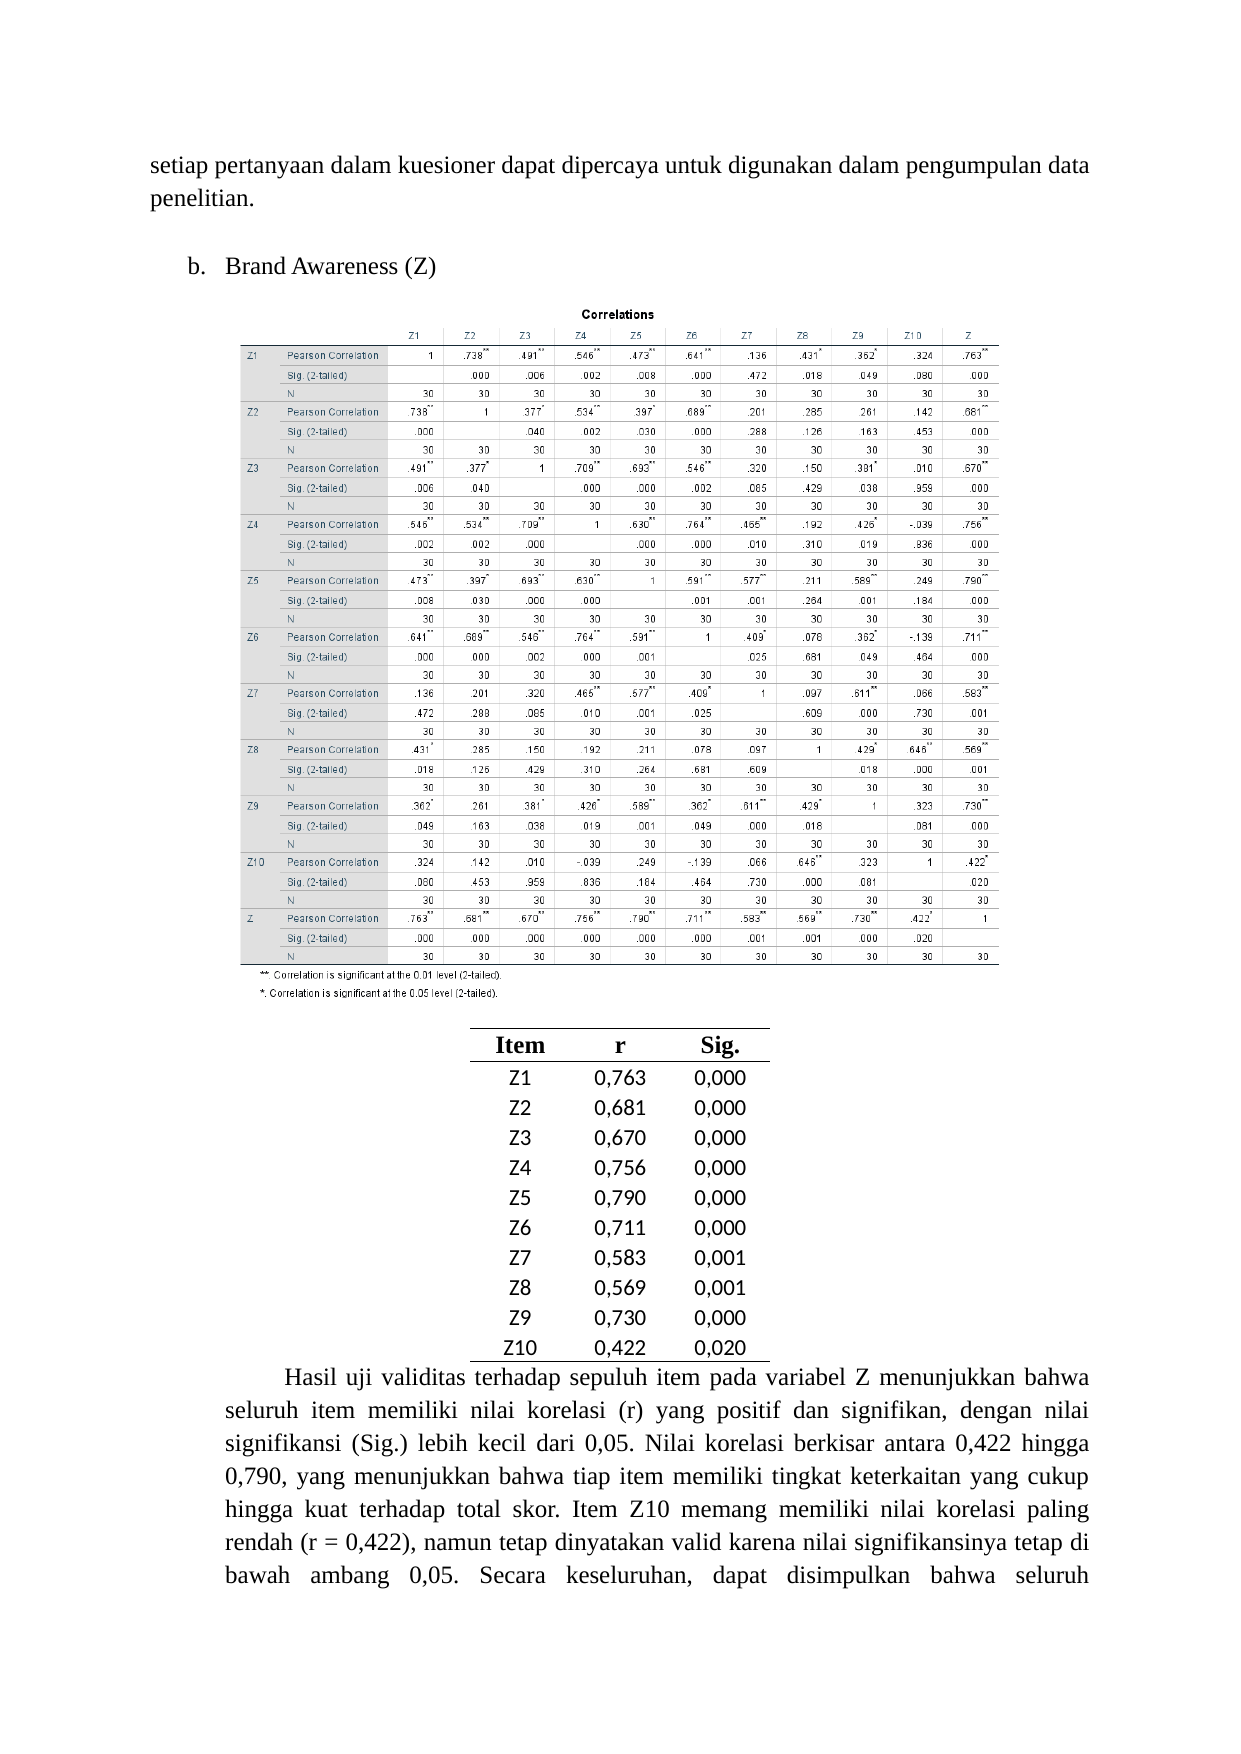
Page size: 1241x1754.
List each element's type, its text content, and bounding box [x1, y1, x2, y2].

table_cell Z3 [470, 1121, 570, 1151]
table_cell Z10 [470, 1331, 570, 1361]
table_cell 0,000 [670, 1062, 770, 1091]
list Brand Awareness (Z) [187, 251, 1090, 279]
table_cell 0,020 [670, 1331, 770, 1361]
table_cell 0,000 [670, 1301, 770, 1331]
table_cell 0,000 [670, 1091, 770, 1121]
table_cell 0,681 [570, 1091, 670, 1121]
table_cell 0,000 [670, 1211, 770, 1241]
table_cell 0,001 [670, 1271, 770, 1301]
table_cell 0,730 [570, 1301, 670, 1331]
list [225, 1362, 1090, 1588]
table_cell 0,569 [570, 1271, 670, 1301]
table_cell Z2 [470, 1091, 570, 1121]
table_cell Z7 [470, 1241, 570, 1271]
table_cell Z4 [470, 1151, 570, 1181]
table_cell 0,422 [570, 1331, 670, 1361]
table_cell 0,763 [570, 1062, 670, 1091]
table_cell Z8 [470, 1271, 570, 1301]
table_cell 0,711 [570, 1211, 670, 1241]
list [150, 150, 1090, 212]
table_header Item [470, 1029, 570, 1061]
table_cell 0,001 [670, 1241, 770, 1271]
table_cell Z5 [470, 1181, 570, 1211]
table_header Sig. [670, 1029, 770, 1061]
table_cell 0,000 [670, 1181, 770, 1211]
table_cell Z6 [470, 1211, 570, 1241]
table_cell 0,756 [570, 1151, 670, 1181]
table_cell 0,670 [570, 1121, 670, 1151]
table_cell 0,583 [570, 1241, 670, 1271]
table_cell Z9 [470, 1301, 570, 1331]
table_cell 0,000 [670, 1121, 770, 1151]
table_cell 0,790 [570, 1181, 670, 1211]
table_header r [570, 1029, 670, 1061]
table_cell 0,000 [670, 1151, 770, 1181]
picture [236, 300, 1004, 1007]
table_cell Z1 [470, 1062, 570, 1091]
